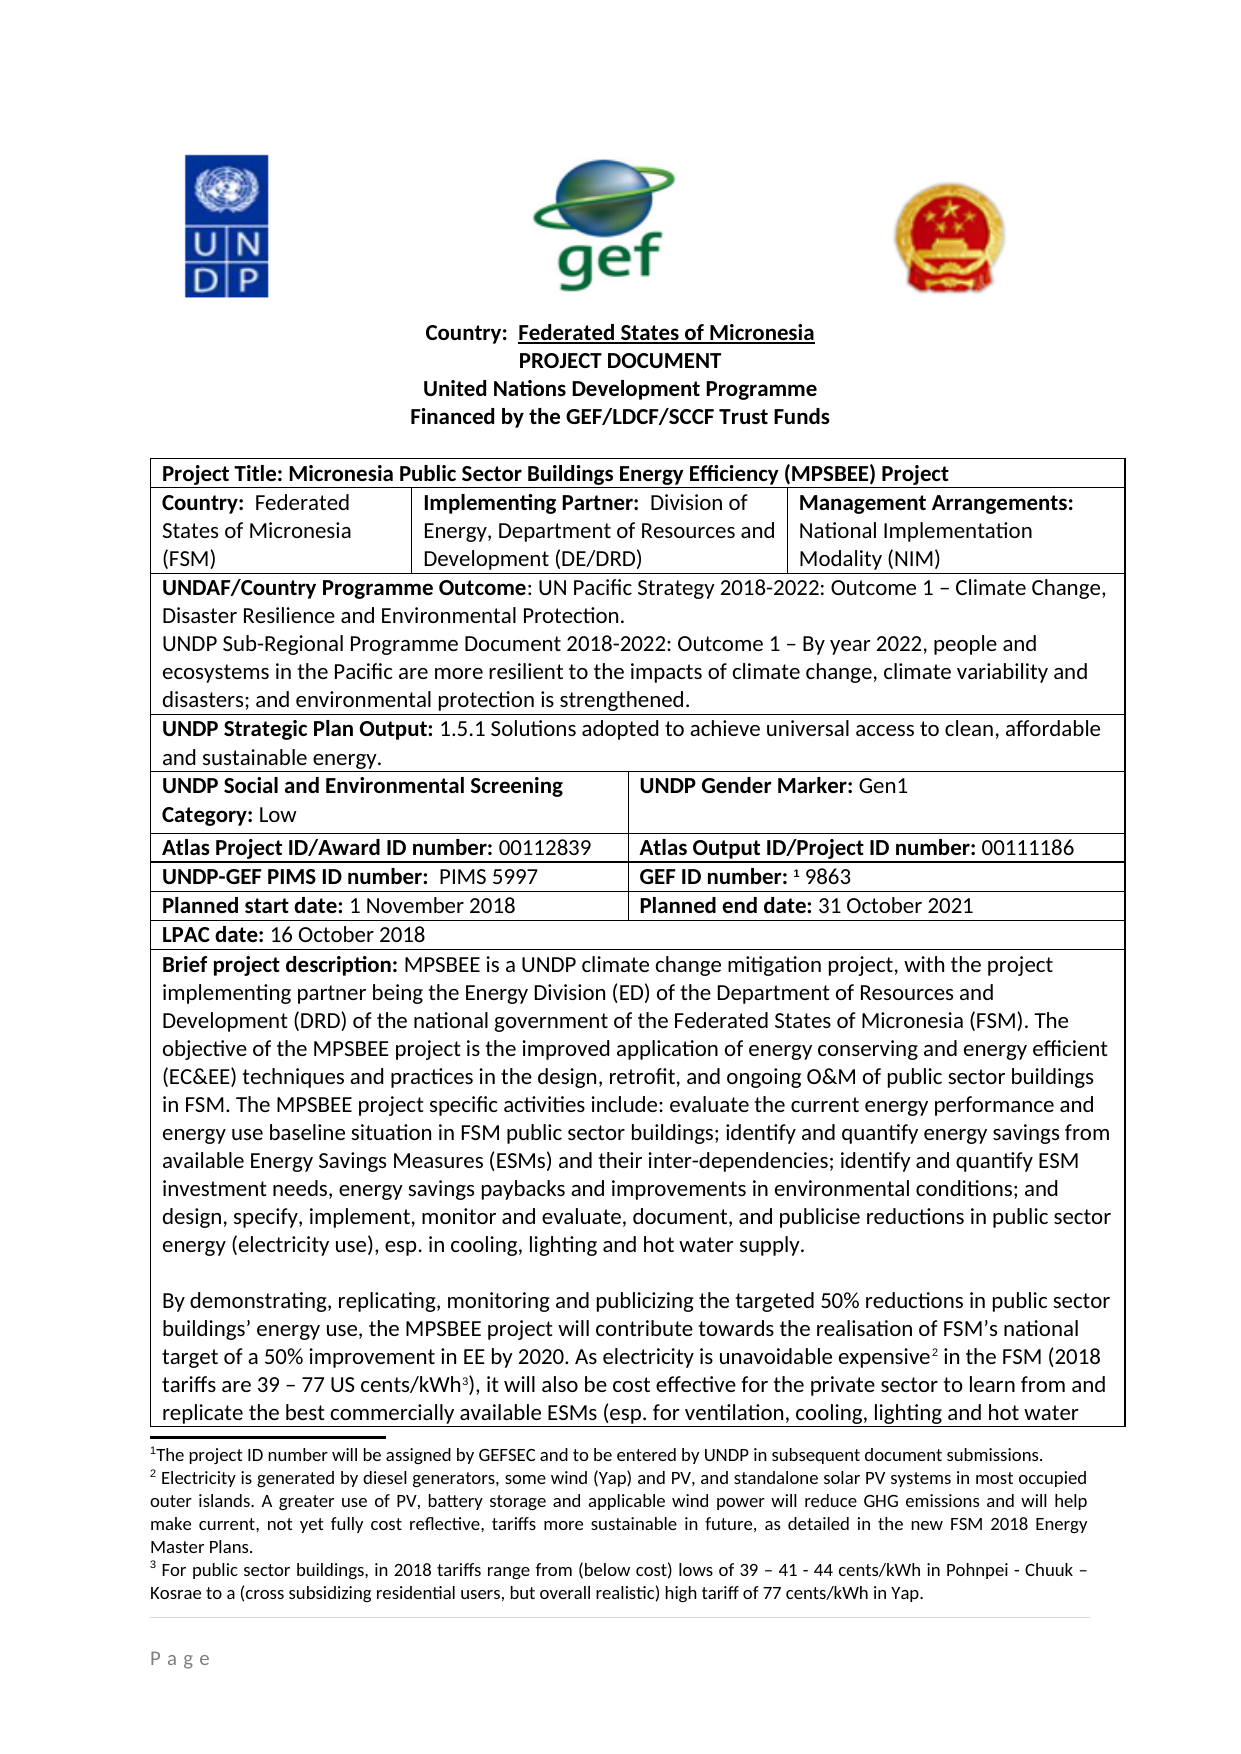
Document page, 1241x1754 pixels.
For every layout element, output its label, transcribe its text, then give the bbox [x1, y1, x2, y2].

table_cell Country: Federated States of Micronesia (FSM) [151, 488, 411, 572]
table_cell GEF ID number: 9863 [629, 863, 1124, 891]
table_cell UNDP Strategic Plan Output: 1.5.1 Solutions adopted to achieve universal access to clean, affordable and sustainable energy. [151, 715, 1124, 771]
text Financed by the GEF/LDCF/SCCF Trust Funds [150, 402, 1090, 430]
table_cell UNDP-GEF PIMS ID number: PIMS 5997 [151, 863, 628, 891]
table_cell Atlas Output ID/Project ID number: 00111186 [629, 834, 1124, 861]
picture [179, 150, 1046, 299]
table_cell UNDAF/Country Programme Outcome: UN Pacific Strategy 2018-2022: Outcome 1 – Climate Change, Disaster Resilience and Environmental Protection. UNDP Sub-Regional Programme Document 2018-2022: Outcome 1 – By year 2022, people and ecosystems in the Pacific are more resilient to the impacts of climate change, climate variability and disasters; and environmental protection is strengthened. [151, 574, 1124, 713]
table_cell Management Arrangements: National Implementation Modality (NIM) [788, 488, 1124, 572]
table_header Project Title: Micronesia Public Sector Buildings Energy Efficiency (MPSBEE) Project [151, 459, 1124, 487]
text United Nations Development Programme [150, 374, 1090, 402]
table_cell UNDP Gender Marker: Gen1 [629, 772, 1124, 832]
table_cell Planned start date: 1 November 2018 [151, 892, 628, 919]
table_cell Atlas Project ID/Award ID number: 00112839 [151, 834, 628, 861]
table_cell LPAC date: 16 October 2018 [151, 921, 1124, 949]
text PROJECT DOCUMENT [150, 346, 1090, 374]
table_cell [151, 950, 1124, 1426]
table_cell Planned end date: 31 October 2021 [629, 892, 1124, 919]
table_cell Implementing Partner: Division of Energy, Department of Resources and Development (DE/DRD) [412, 488, 787, 572]
table_cell UNDP Social and Environmental Screening Category: Low [151, 772, 628, 832]
text Country: Federated States of Micronesia [150, 206, 1090, 346]
